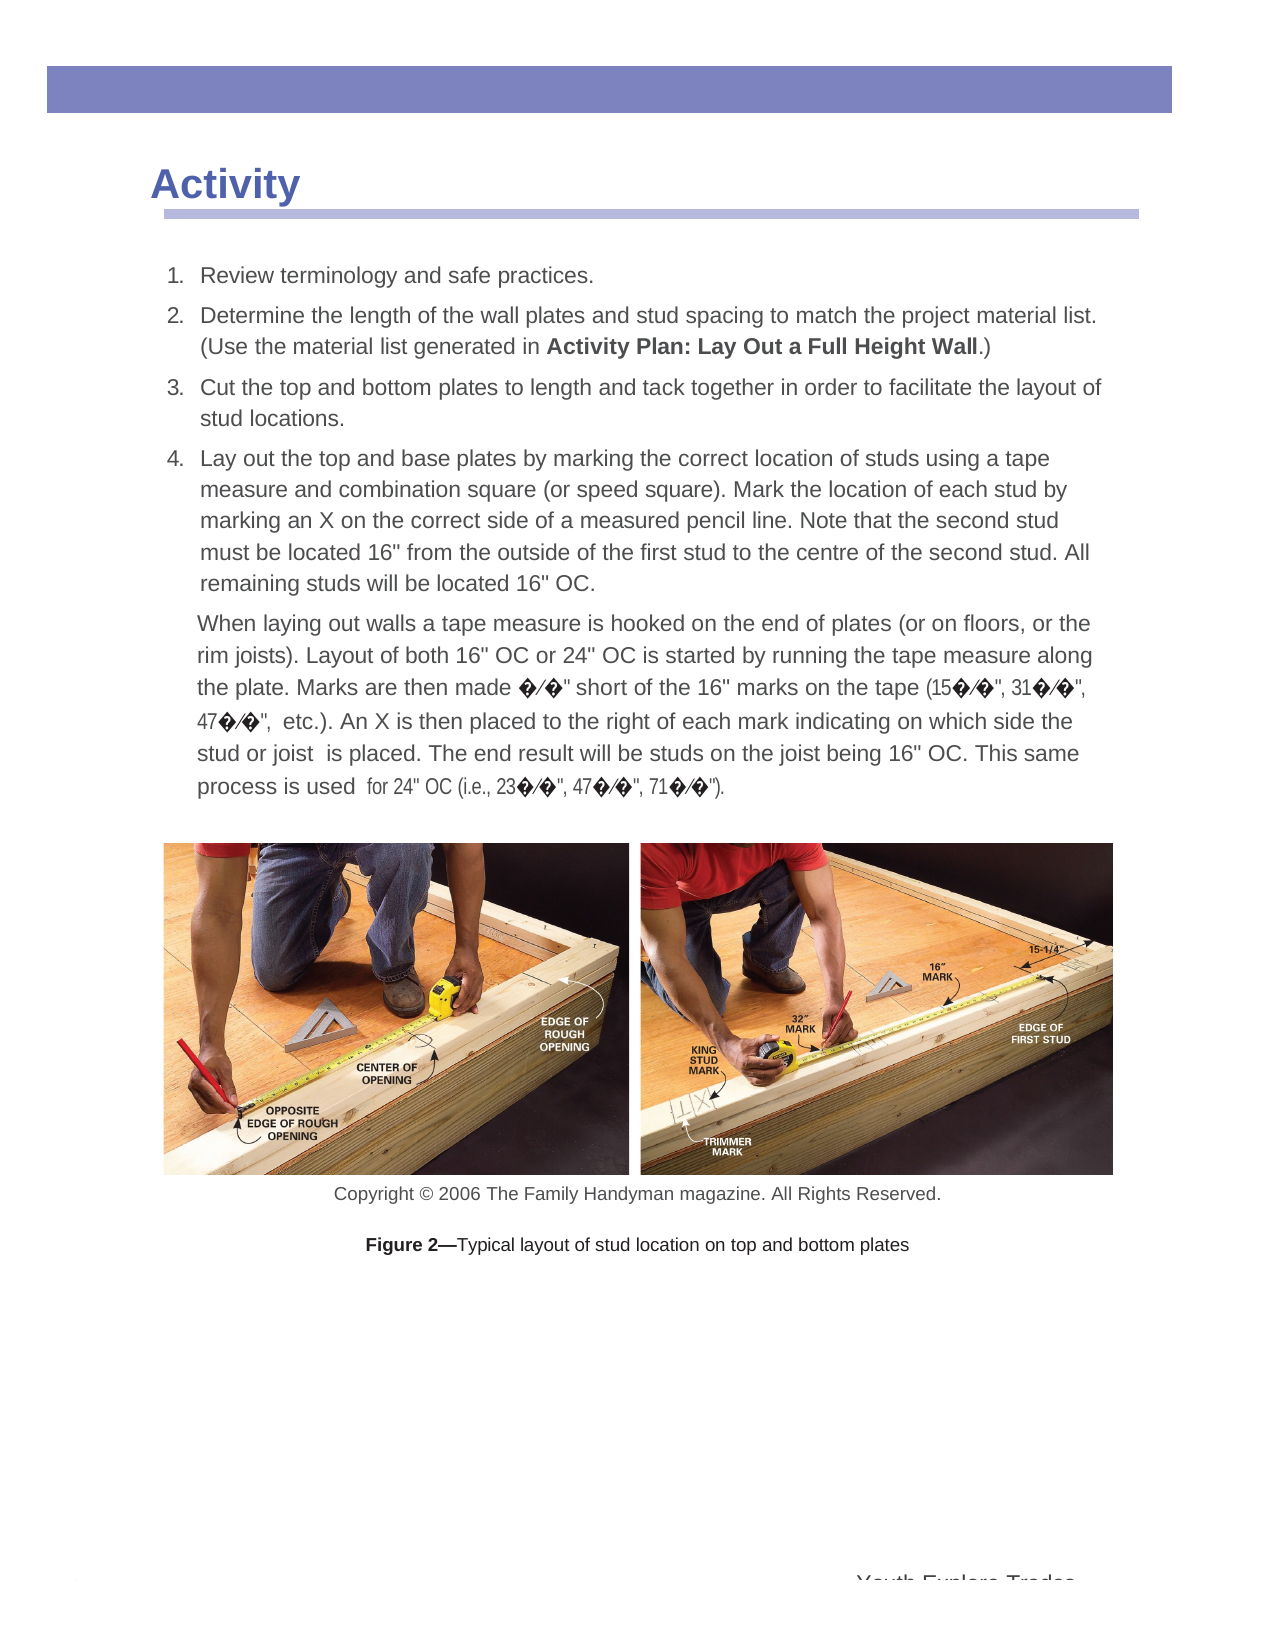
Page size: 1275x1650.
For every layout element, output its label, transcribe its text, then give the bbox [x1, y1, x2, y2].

list Review terminology and safe practices. [167, 262, 1183, 288]
picture [163, 843, 630, 1175]
list Determine the length of the wall plates and stud spacing to match the project material list. (Use the material list generated in Activity Plan: Lay Out a Full Height Wall.) [167, 302, 1103, 359]
text When laying out walls a tape measure is hooked on the end of plates (or on floors, or the rim joists). Layout of both 16" OC or 24" OC is started by running the tape measure along the plate. Marks are then made �⁄�" short of the 16" marks on the tape (15�⁄�", 31�⁄�", 47�⁄�", etc.). An X is then placed to the right of each mark indicating on which side the stud or joist is placed. The end result will be studs on the joist being 16" OC. This same process is used for 24" OC (i.e., 23�⁄�", 47�⁄�", 71�⁄�"). [197, 610, 1121, 800]
text Figure 2—Typical layout of stud location on top and bottom plates [332, 1233, 943, 1255]
text Copyright © 2006 The Family Handyman magazine. All Rights Reserved. [332, 1182, 943, 1204]
list Cut the top and bottom plates to length and tack together in order to facilitate the layout of stud locations. [167, 374, 1103, 431]
list Lay out the top and base plates by marking the correct location of studs using a tape measure and combination square (or speed square). Mark the location of each stud by marking an X on the correct side of a measured pencil line. Note that the second stud must be located 16" from the outside of the first stud to the centre of the second stud. All remaining studs will be located 16" OC. [167, 445, 1094, 596]
picture [640, 843, 1113, 1175]
subtitle Activity [150, 160, 1183, 208]
